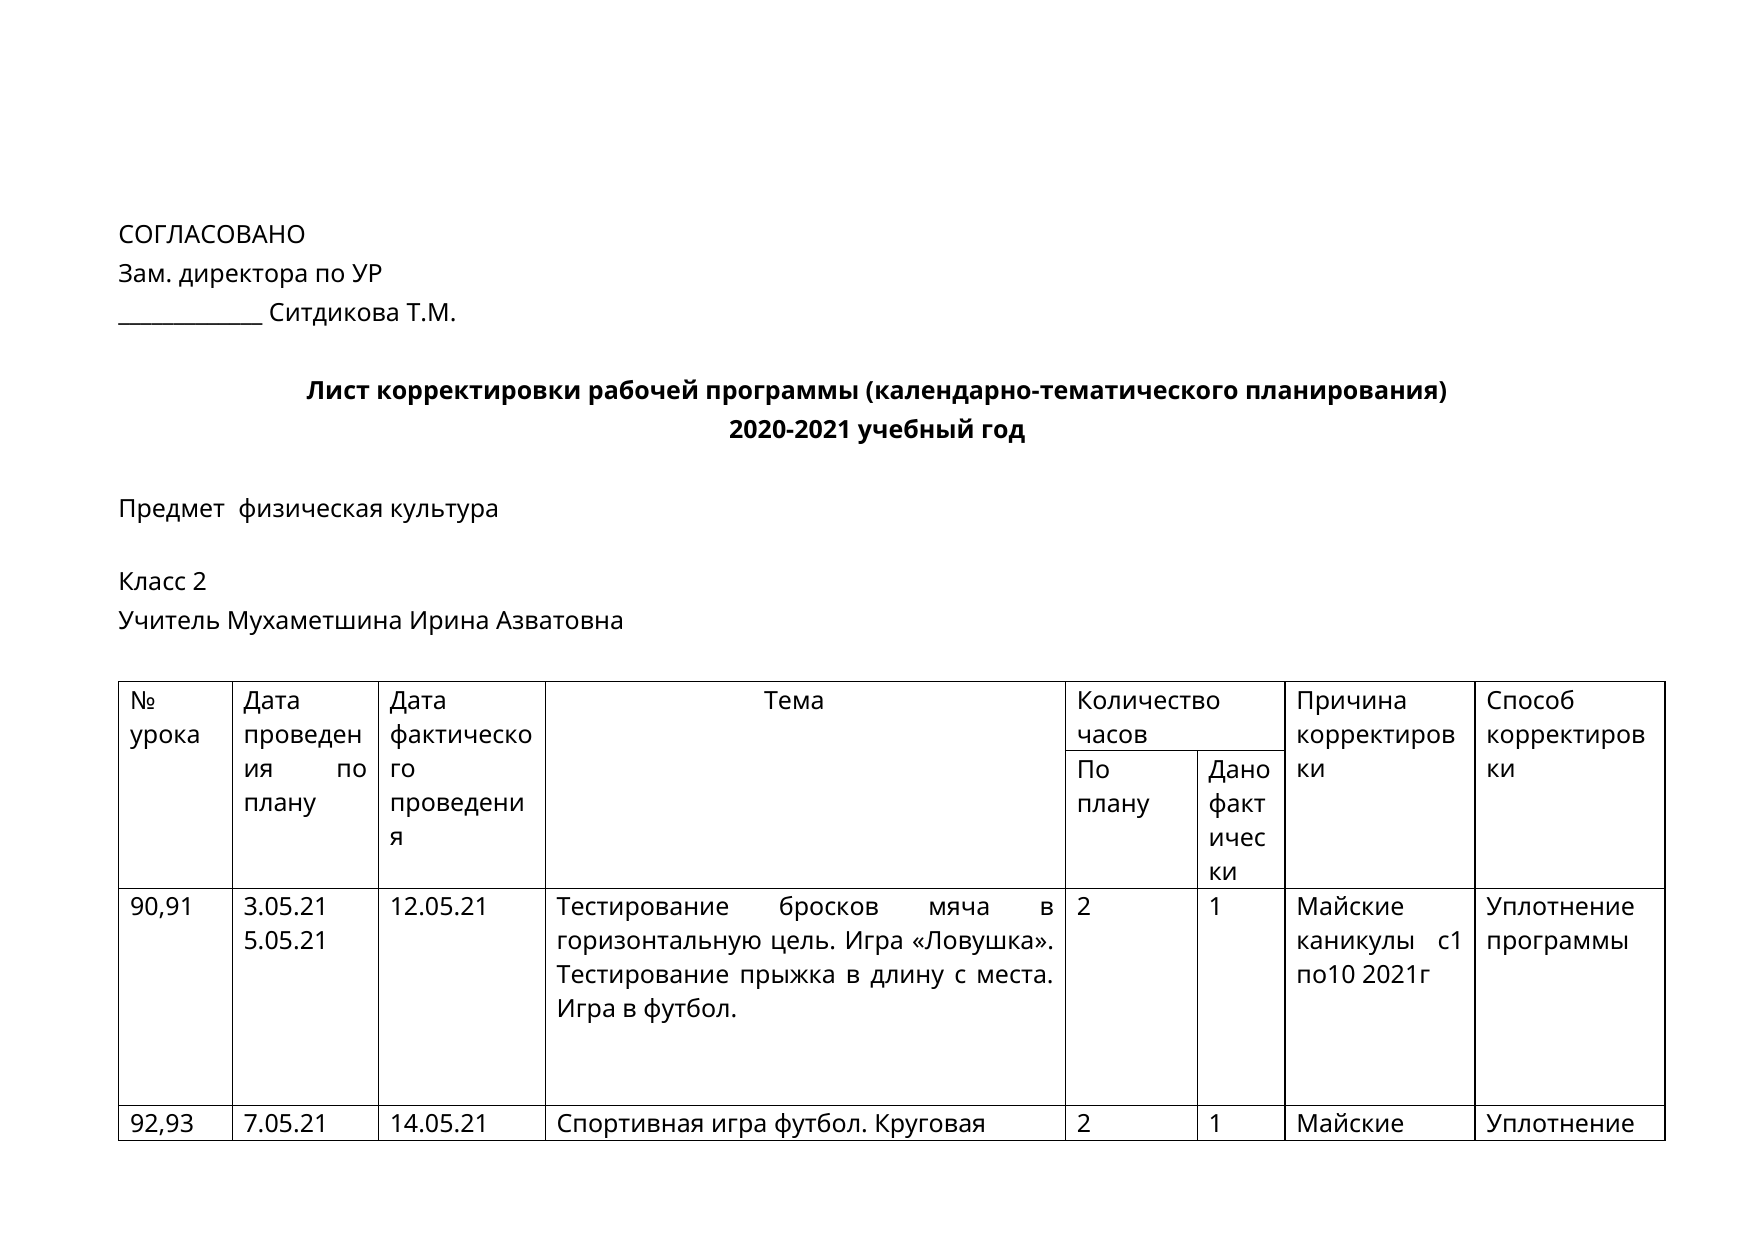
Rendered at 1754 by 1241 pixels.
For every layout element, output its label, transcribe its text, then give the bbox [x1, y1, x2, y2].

table_header Тема [546, 682, 1065, 888]
text Зам. директора по УР [118, 256, 1636, 289]
table_cell 14.05.21 [379, 1106, 545, 1140]
table_header № урока [119, 682, 232, 888]
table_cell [1286, 1106, 1474, 1140]
table_cell 2 [1066, 889, 1197, 1105]
table_cell Дано фактически [1198, 751, 1284, 888]
table_cell 3.05.21 5.05.21 [233, 889, 378, 1105]
text Учитель Мухаметшина Ирина Азватовна [118, 603, 1636, 637]
table_cell 2 [1066, 1106, 1197, 1140]
table_cell 90,91 [119, 889, 232, 1105]
table_cell 7.05.21 7.05.21 [233, 1106, 378, 1140]
table_cell Тестирование бросков мяча в горизонтальную цель. Игра «Ловушка». Тестирование прыжка в длину с места. Игра в футбол. [546, 889, 1065, 1105]
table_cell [546, 1106, 1065, 1140]
table_header Дата фактического проведения [379, 682, 545, 888]
table_cell 1 [1198, 1106, 1284, 1140]
text Лист корректировки рабочей программы (календарно-тематического планирования) [118, 373, 1636, 407]
table_cell Уплотнение программы [1476, 889, 1664, 1105]
table_cell 1 [1198, 889, 1284, 1105]
table_cell 12.05.21 [379, 889, 545, 1105]
table_header Причина корректировки [1286, 682, 1474, 888]
table_header Количество часов [1066, 682, 1284, 750]
table_header Дата проведения по плану [233, 682, 378, 888]
text 2020-2021 учебный год [118, 412, 1636, 446]
text Предмет физическая культура [118, 491, 1577, 524]
table_cell 92,93 [119, 1106, 232, 1140]
table_header Способ корректировки [1476, 682, 1664, 888]
table_cell По плану [1066, 751, 1197, 888]
text _____________ Ситдикова Т.М. [118, 295, 1636, 329]
text СОГЛАСОВАНО [118, 216, 1636, 250]
table_cell Майские каникулы с1 по10 2021г [1286, 889, 1474, 1105]
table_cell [1476, 1106, 1664, 1140]
text Класс 2 [118, 564, 1636, 598]
